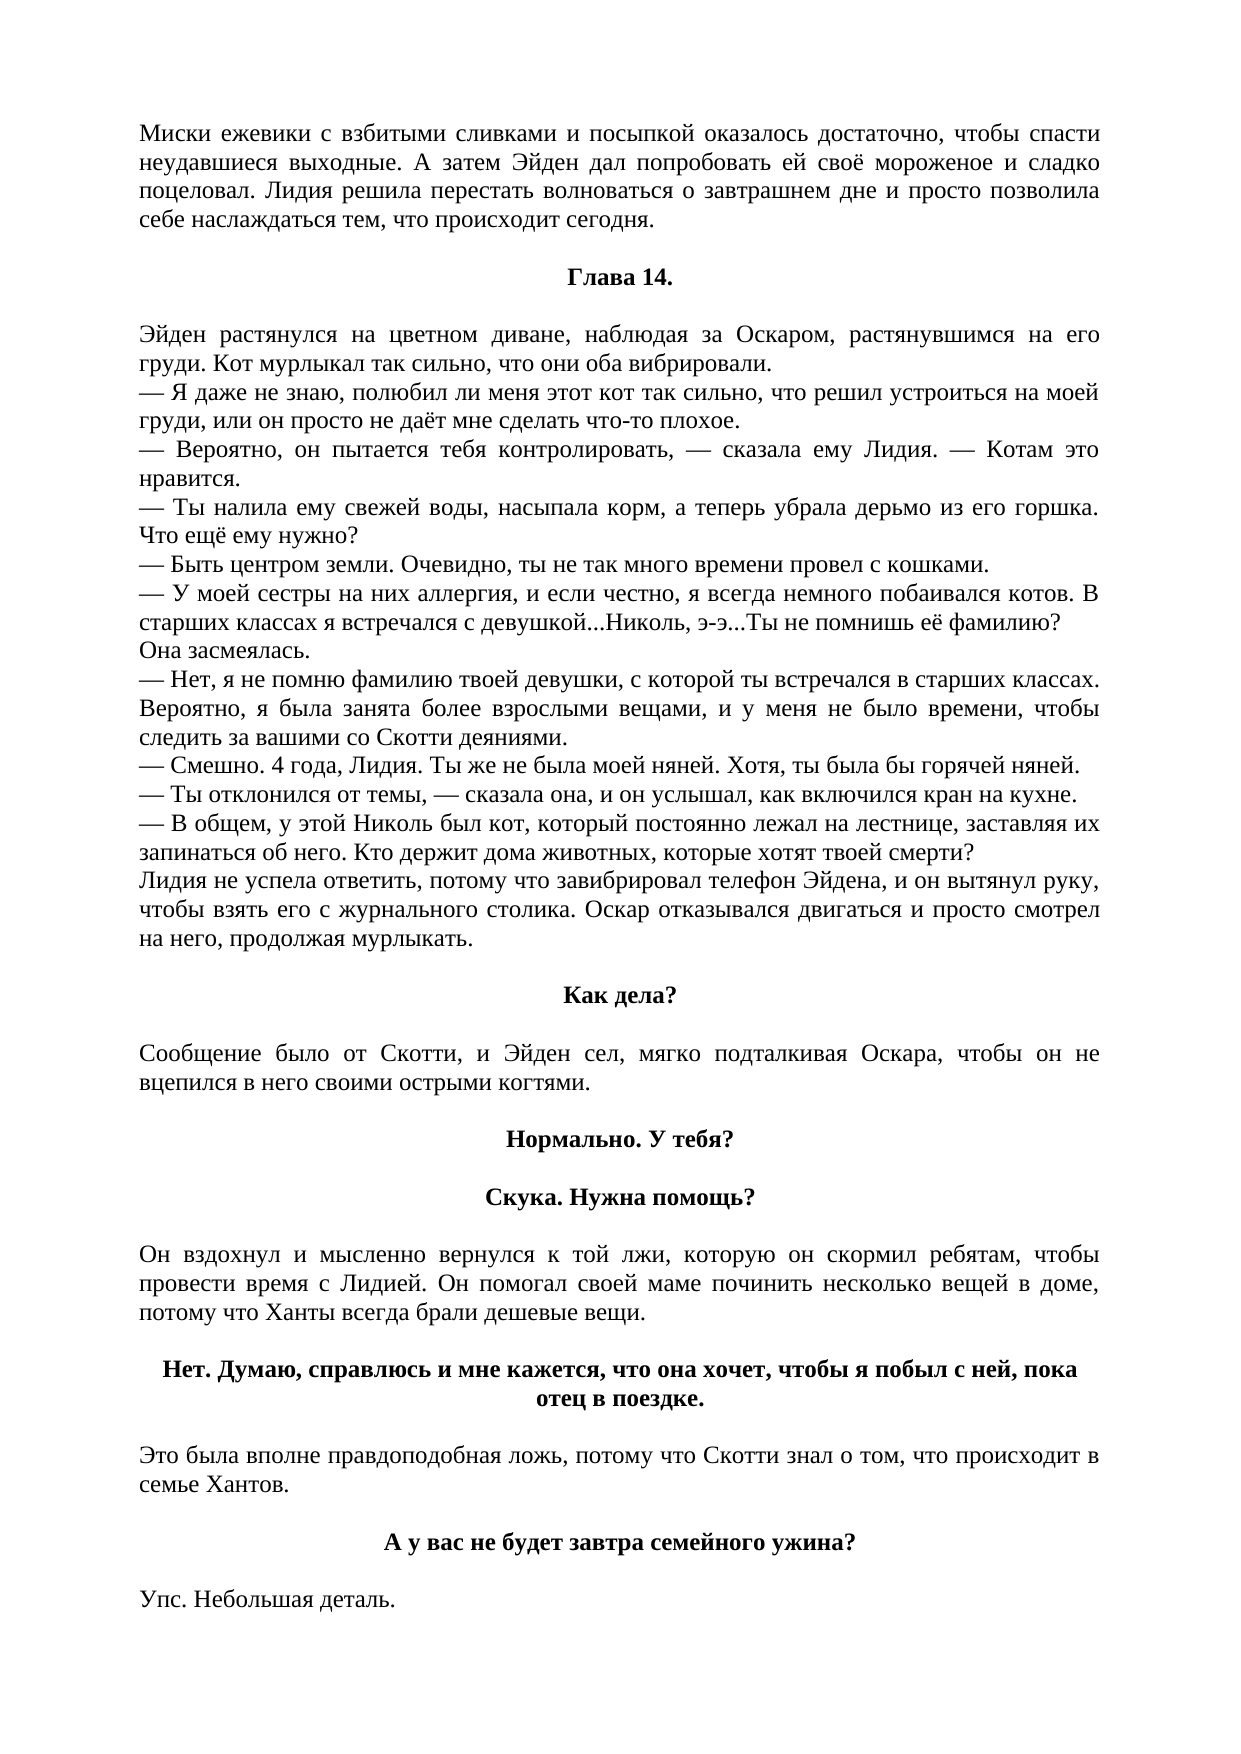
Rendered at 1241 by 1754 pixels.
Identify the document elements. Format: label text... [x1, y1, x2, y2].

text — У моей сестры на них аллергия, и если честно, я всегда немного побаивался котов. В старших классах я встречался с девушкой...Николь, э-э...Ты не помнишь её фамилию? [139, 578, 1101, 636]
text — Вероятно, он пытается тебя контролировать, — сказала ему Лидия. — Котам это нравится. [139, 434, 1101, 492]
text Нет. Думаю, справлюсь и мне кажется, что она хочет, чтобы я побыл с ней, пока отец в поездке. [139, 1354, 1101, 1412]
text Как дела? [139, 981, 1101, 1009]
text — Быть центром земли. Очевидно, ты не так много времени провел с кошками. [139, 549, 1101, 578]
text Она засмеялась. [139, 636, 1101, 664]
text Глава 14. [139, 262, 1101, 291]
text Сообщение было от Скотти, и Эйден сел, мягко подталкивая Оскара, чтобы он не вцепился в него своими острыми когтями. [139, 1038, 1101, 1096]
text Он вздохнул и мысленно вернулся к той лжи, которую он скормил ребятам, чтобы провести время с Лидией. Он помогал своей маме починить несколько вещей в доме, потому что Ханты всегда брали дешевые вещи. [139, 1239, 1101, 1326]
text Нормально. У тебя? [139, 1124, 1101, 1153]
text Это была вполне правдоподобная ложь, потому что Скотти знал о том, что происходит в семье Хантов. [139, 1441, 1101, 1498]
text Упс. Небольшая деталь. [139, 1584, 1101, 1613]
text — Смешно. 4 года, Лидия. Ты же не была моей няней. Хотя, ты была бы горячей няней. [139, 751, 1101, 779]
text — Ты отклонился от темы, — сказала она, и он услышал, как включился кран на кухне. [139, 779, 1101, 808]
text — Нет, я не помню фамилию твоей девушки, с которой ты встречался в старших классах. Вероятно, я была занята более взрослыми вещами, и у меня не было времени, чтобы следить за вашими со Скотти деяниями. [139, 664, 1101, 751]
text Миски ежевики с взбитыми сливками и посыпкой оказалось достаточно, чтобы спасти неудавшиеся выходные. А затем Эйден дал попробовать ей своё мороженое и сладко поцеловал. Лидия решила перестать волноваться о завтрашнем дне и просто позволила себе наслаждаться тем, что происходит сегодня. [139, 118, 1101, 233]
text — Ты налила ему свежей воды, насыпала корм, а теперь убрала дерьмо из его горшка. Что ещё ему нужно? [139, 492, 1101, 549]
text — В общем, у этой Николь был кот, который постоянно лежал на лестнице, заставляя их запинаться об него. Кто держит дома животных, которые хотят твоей смерти? [139, 808, 1101, 866]
text А у вас не будет завтра семейного ужина? [139, 1527, 1101, 1556]
text Лидия не успела ответить, потому что завибрировал телефон Эйдена, и он вытянул руку, чтобы взять его с журнального столика. Оскар отказывался двигаться и просто смотрел на него, продолжая мурлыкать. [139, 866, 1101, 952]
text — Я даже не знаю, полюбил ли меня этот кот так сильно, что решил устроиться на моей груди, или он просто не даёт мне сделать что-то плохое. [139, 377, 1101, 434]
text Эйден растянулся на цветном диване, наблюдая за Оскаром, растянувшимся на его груди. Кот мурлыкал так сильно, что они оба вибрировали. [139, 319, 1101, 377]
text Скука. Нужна помощь? [139, 1182, 1101, 1211]
